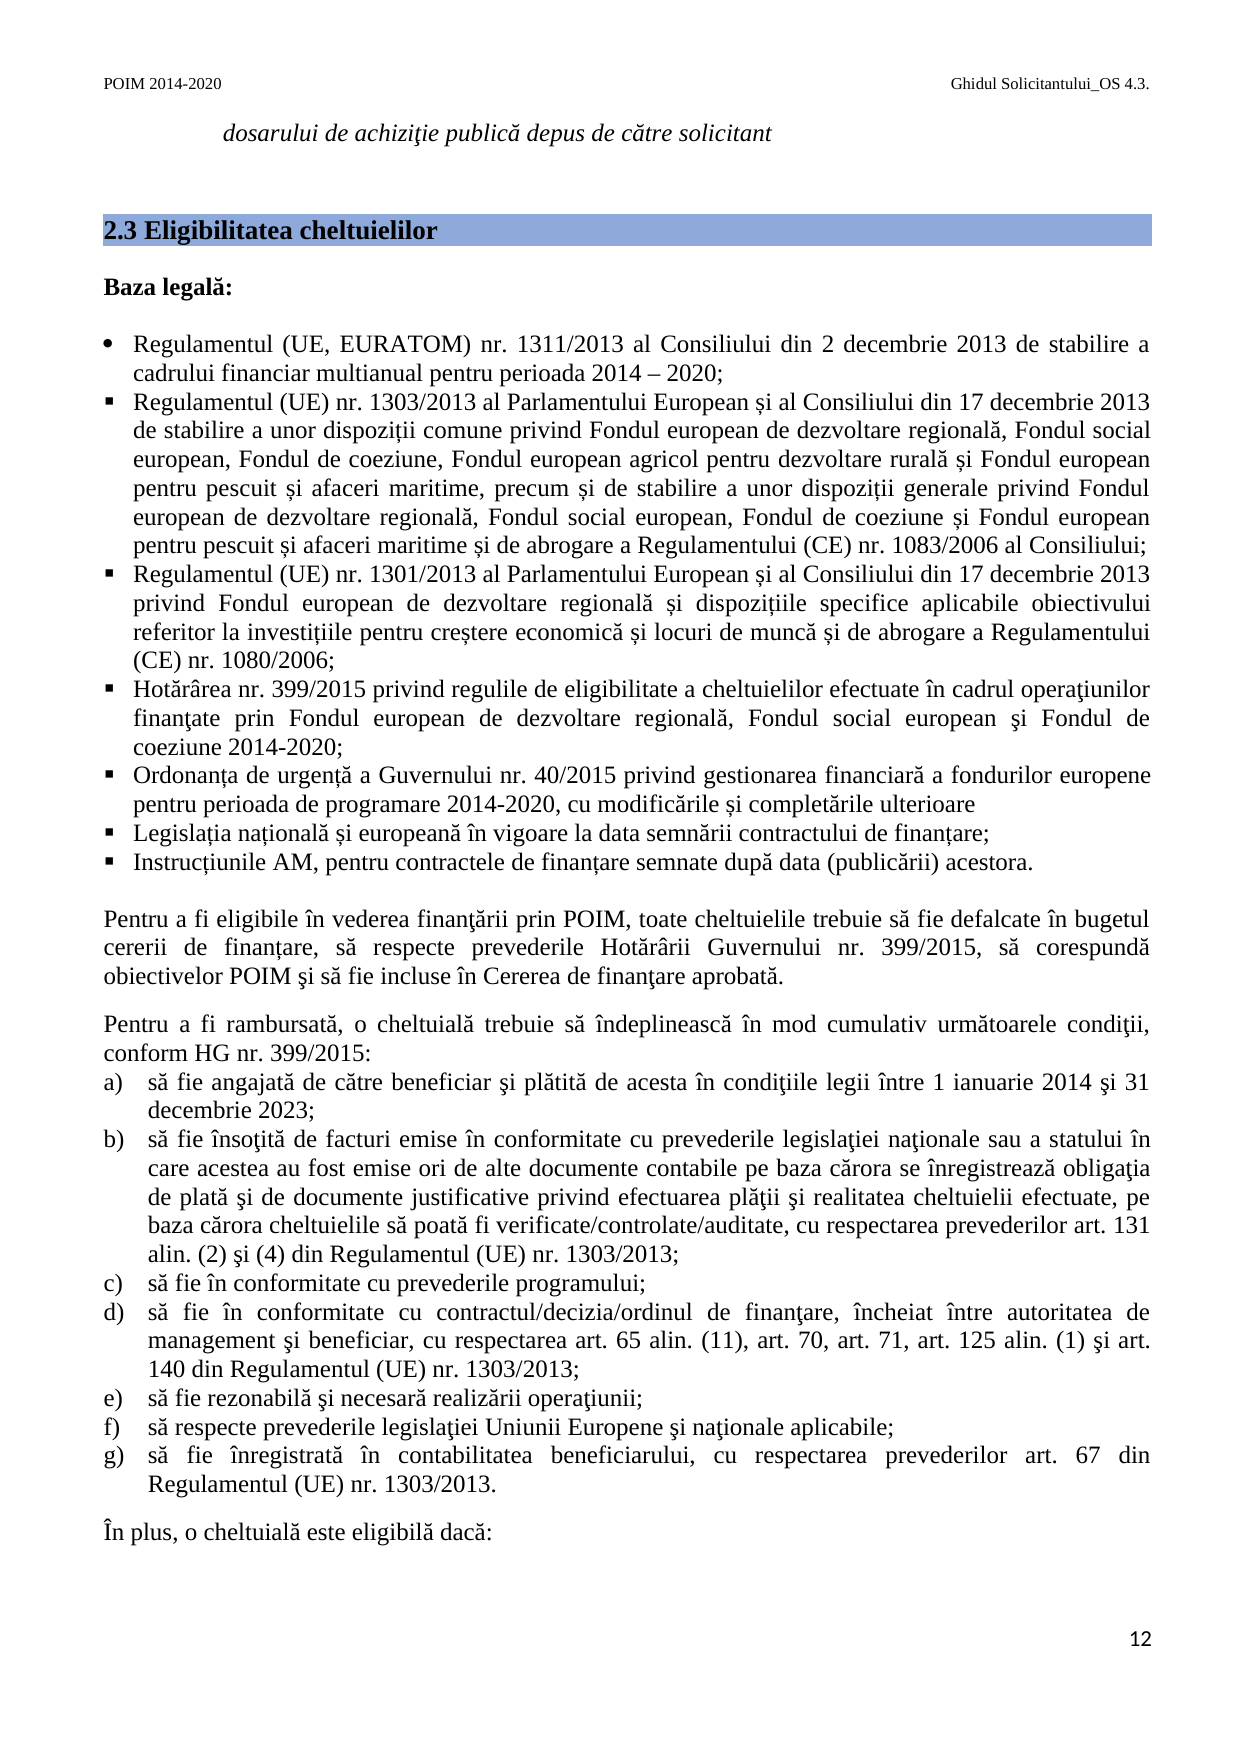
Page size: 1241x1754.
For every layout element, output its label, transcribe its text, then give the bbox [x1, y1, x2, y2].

list Instrucțiunile AM, pentru contractele de finanțare semnate după data (publicării) acestora. [103, 847, 1152, 876]
list Regulamentul (UE, EURATOM) nr. 1311/2013 al Consiliului din 2 decembrie 2013 de stabilire a cadrului financiar multianual pentru perioada 2014 – 2020; [103, 329, 1152, 387]
list Legislația națională și europeană în vigoare la data semnării contractului de finanțare; [103, 818, 1152, 847]
list să fie rezonabilă şi necesară realizării operaţiunii; [103, 1383, 1152, 1412]
list Ordonanța de urgență a Guvernului nr. 40/2015 privind gestionarea financiară a fondurilor europene pentru perioada de programare 2014-2020, cu modificările și completările ulterioare [103, 761, 1152, 818]
list Regulamentul (UE) nr. 1301/2013 al Parlamentului European și al Consiliului din 17 decembrie 2013 privind Fondul european de dezvoltare regională și dispozițiile specifice aplicabile obiectivului referitor la investițiile pentru creștere economică și locuri de muncă și de abrogare a Regulamentului (CE) nr. 1080/2006; [103, 559, 1152, 674]
list să respecte prevederile legislaţiei Uniunii Europene şi naţionale aplicabile; [103, 1412, 1152, 1440]
list Regulamentul (UE) nr. 1303/2013 al Parlamentului European și al Consiliului din 17 decembrie 2013 de stabilire a unor dispoziții comune privind Fondul european de dezvoltare regională, Fondul social european, Fondul de coeziune, Fondul european agricol pentru dezvoltare rurală și Fondul european pentru pescuit și afaceri maritime, precum și de stabilire a unor dispoziții generale privind Fondul european de dezvoltare regională, Fondul social european, Fondul de coeziune și Fondul european pentru pescuit și afaceri maritime și de abrogare a Regulamentului (CE) nr. 1083/2006 al Consiliului; [103, 387, 1152, 559]
list să fie însoţită de facturi emise în conformitate cu prevederile legislaţiei naţionale sau a statului în care acestea au fost emise ori de alte documente contabile pe baza cărora se înregistrează obligaţia de plată şi de documente justificative privind efectuarea plăţii şi realitatea cheltuielii efectuate, pe baza cărora cheltuielile să poată fi verificate/controlate/auditate, cu respectarea prevederilor art. 131 alin. (2) şi (4) din Regulamentul (UE) nr. 1303/2013; [103, 1124, 1152, 1268]
text Pentru a fi eligibile în vederea finanţării prin POIM, toate cheltuielile trebuie să fie defalcate în bugetul cererii de finanțare, să respecte prevederile Hotărârii Guvernului nr. 399/2015, să corespundă obiectivelor POIM şi să fie incluse în Cererea de finanţare aprobată. [103, 904, 1152, 990]
text Pentru a fi rambursată, o cheltuială trebuie să îndeplinească în mod cumulativ următoarele condiţii, conform HG nr. 399/2015: [103, 1009, 1152, 1067]
list să fie în conformitate cu contractul/decizia/ordinul de finanţare, încheiat între autoritatea de management şi beneficiar, cu respectarea art. 65 alin. (11), art. 70, art. 71, art. 125 alin. (1) şi art. 140 din Regulamentul (UE) nr. 1303/2013; [103, 1297, 1152, 1383]
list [185, 118, 1152, 147]
subtitle 2.3 Eligibilitatea cheltuielilor [103, 214, 1152, 246]
list să fie în conformitate cu prevederile programului; [103, 1268, 1152, 1297]
text Baza legală: [103, 272, 1152, 301]
list să fie înregistrată în contabilitatea beneficiarului, cu respectarea prevederilor art. 67 din Regulamentul (UE) nr. 1303/2013. [103, 1440, 1152, 1498]
list să fie angajată de către beneficiar şi plătită de acesta în condiţiile legii între 1 ianuarie 2014 şi 31 decembrie 2023; [103, 1067, 1152, 1124]
text În plus, o cheltuială este eligibilă dacă: [103, 1517, 1152, 1546]
list Hotărârea nr. 399/2015 privind regulile de eligibilitate a cheltuielilor efectuate în cadrul operaţiunilor finanţate prin Fondul european de dezvoltare regională, Fondul social european şi Fondul de coeziune 2014-2020; [103, 674, 1152, 761]
